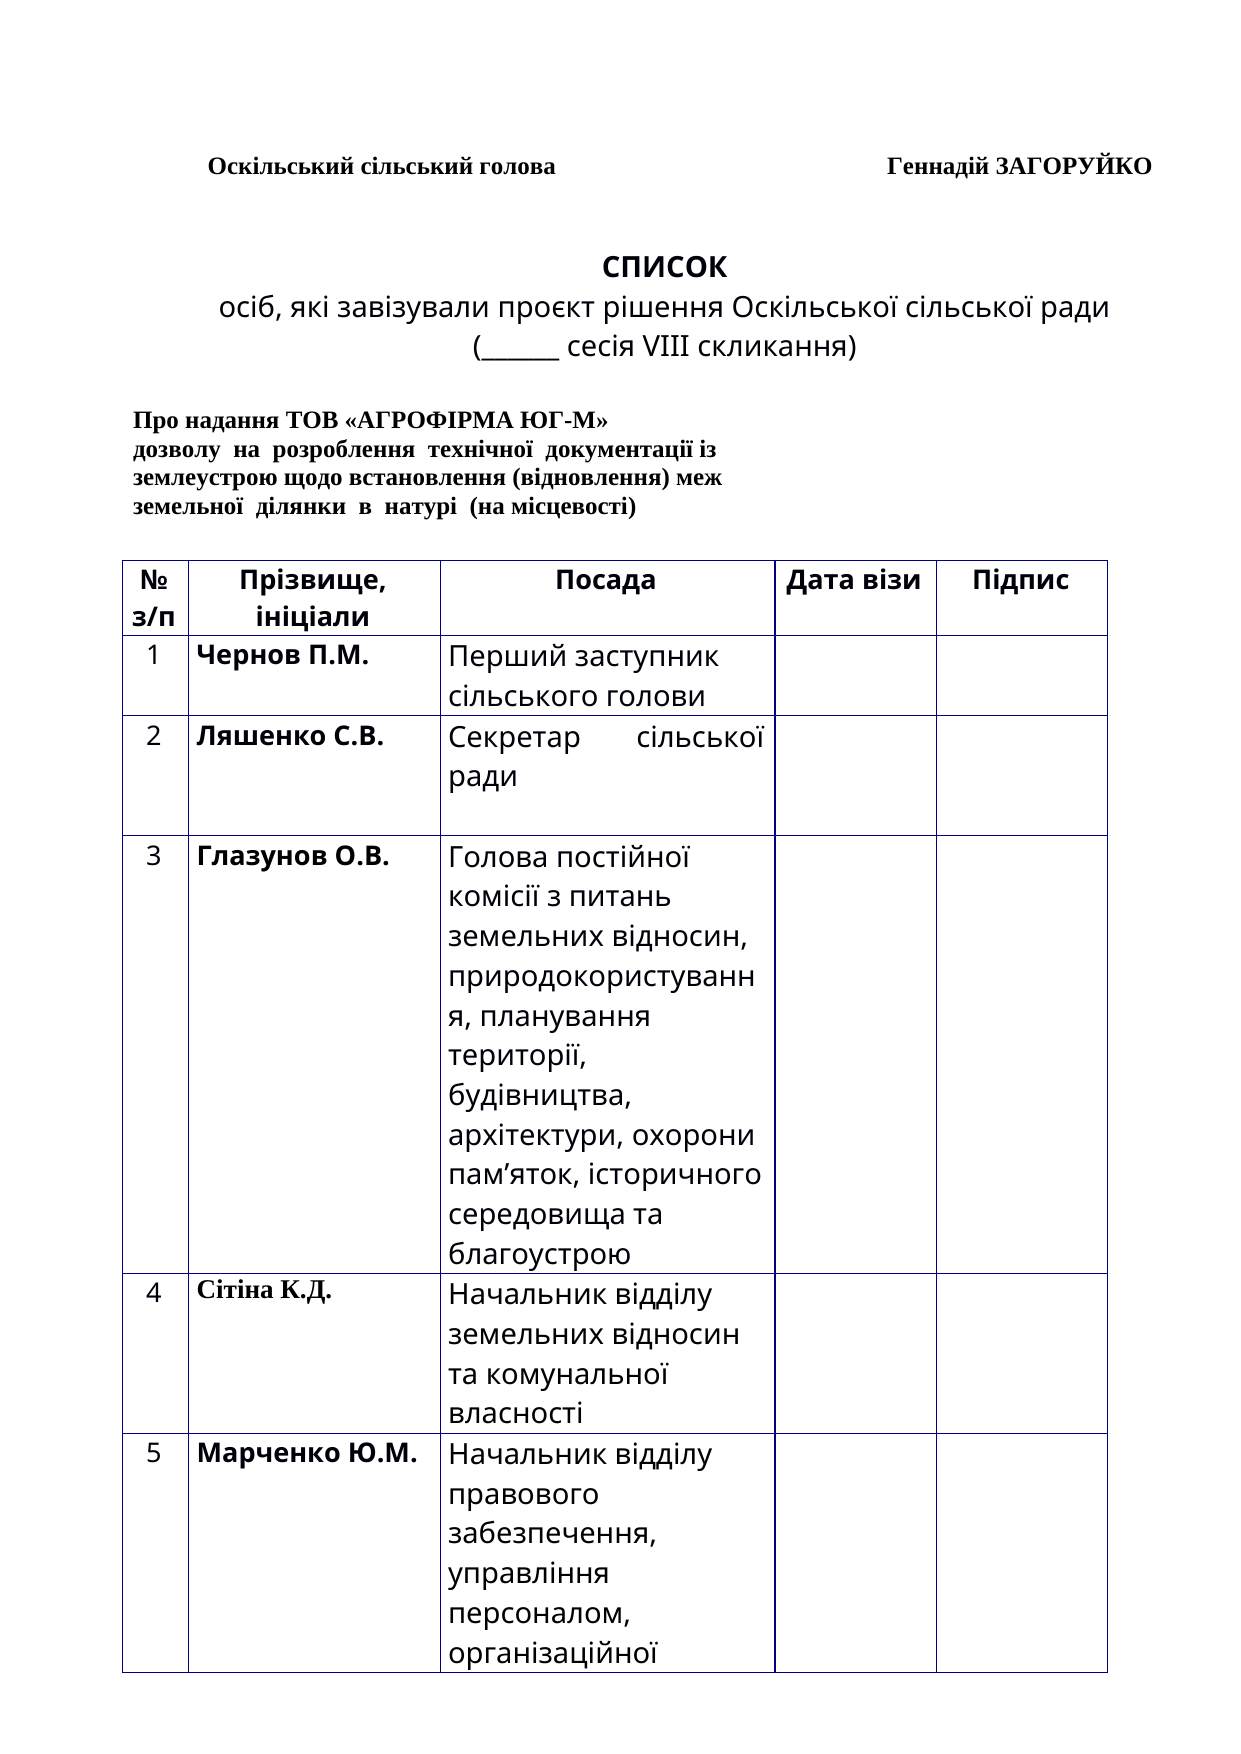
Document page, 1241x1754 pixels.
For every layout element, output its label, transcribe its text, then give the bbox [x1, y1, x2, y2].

table_header Прізвище, ініціали [189, 561, 440, 634]
table_cell Голова постійної комісії з питань земельних відносин, природокористування, планування території, будівництва, архітектури, охорони пам’яток, історичного середовища та благоустрою [441, 836, 774, 1273]
table_cell 2 [123, 716, 188, 835]
table_cell [776, 836, 936, 1273]
text осіб, які завізували проєкт рішення Оскільської сільської ради [133, 286, 1196, 326]
table_cell 3 [123, 836, 188, 1273]
table_cell [776, 716, 936, 835]
table_cell Начальник відділу земельних відносин та комунальної власності [441, 1274, 774, 1432]
table_cell Чернов П.М. [189, 636, 440, 715]
table_cell Перший заступник сільського голови [441, 636, 774, 715]
table_cell [776, 1274, 936, 1432]
text земельної ділянки в натурі (на місцевості) [133, 491, 1196, 520]
text дозволу на розроблення технічної документації із [133, 434, 1196, 462]
table_header Дата візи [776, 561, 936, 634]
table_cell [776, 636, 936, 715]
table_header Посада [441, 561, 774, 634]
table_cell [937, 1434, 1107, 1672]
table_cell [937, 1274, 1107, 1432]
text Про надання ТОВ «АГРОФІРМА ЮГ-М» [133, 405, 1196, 434]
table_cell [937, 636, 1107, 715]
table_cell Сітіна К.Д. [189, 1274, 440, 1432]
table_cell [441, 1434, 774, 1672]
table_header № з/п [123, 561, 188, 634]
table_cell Ляшенко С.В. [189, 716, 440, 835]
text (______ сесія VІІІ скликання) [133, 326, 1196, 365]
text СПИСОК [133, 246, 1196, 286]
text землеустрою щодо встановлення (відновлення) меж [133, 462, 1196, 491]
text Оскільський сільський голова Геннадій ЗАГОРУЙКО [133, 151, 1196, 180]
table_cell 1 [123, 636, 188, 715]
table_cell 5 [123, 1434, 188, 1672]
table_cell [937, 836, 1107, 1273]
table_cell Глазунов О.В. [189, 836, 440, 1273]
table_cell Секретар сільської ради [441, 716, 774, 835]
table_header Підпис [937, 561, 1107, 634]
table_cell 4 [123, 1274, 188, 1432]
table_cell [937, 716, 1107, 835]
table_cell [776, 1434, 936, 1672]
table_cell Марченко Ю.М. [189, 1434, 440, 1672]
